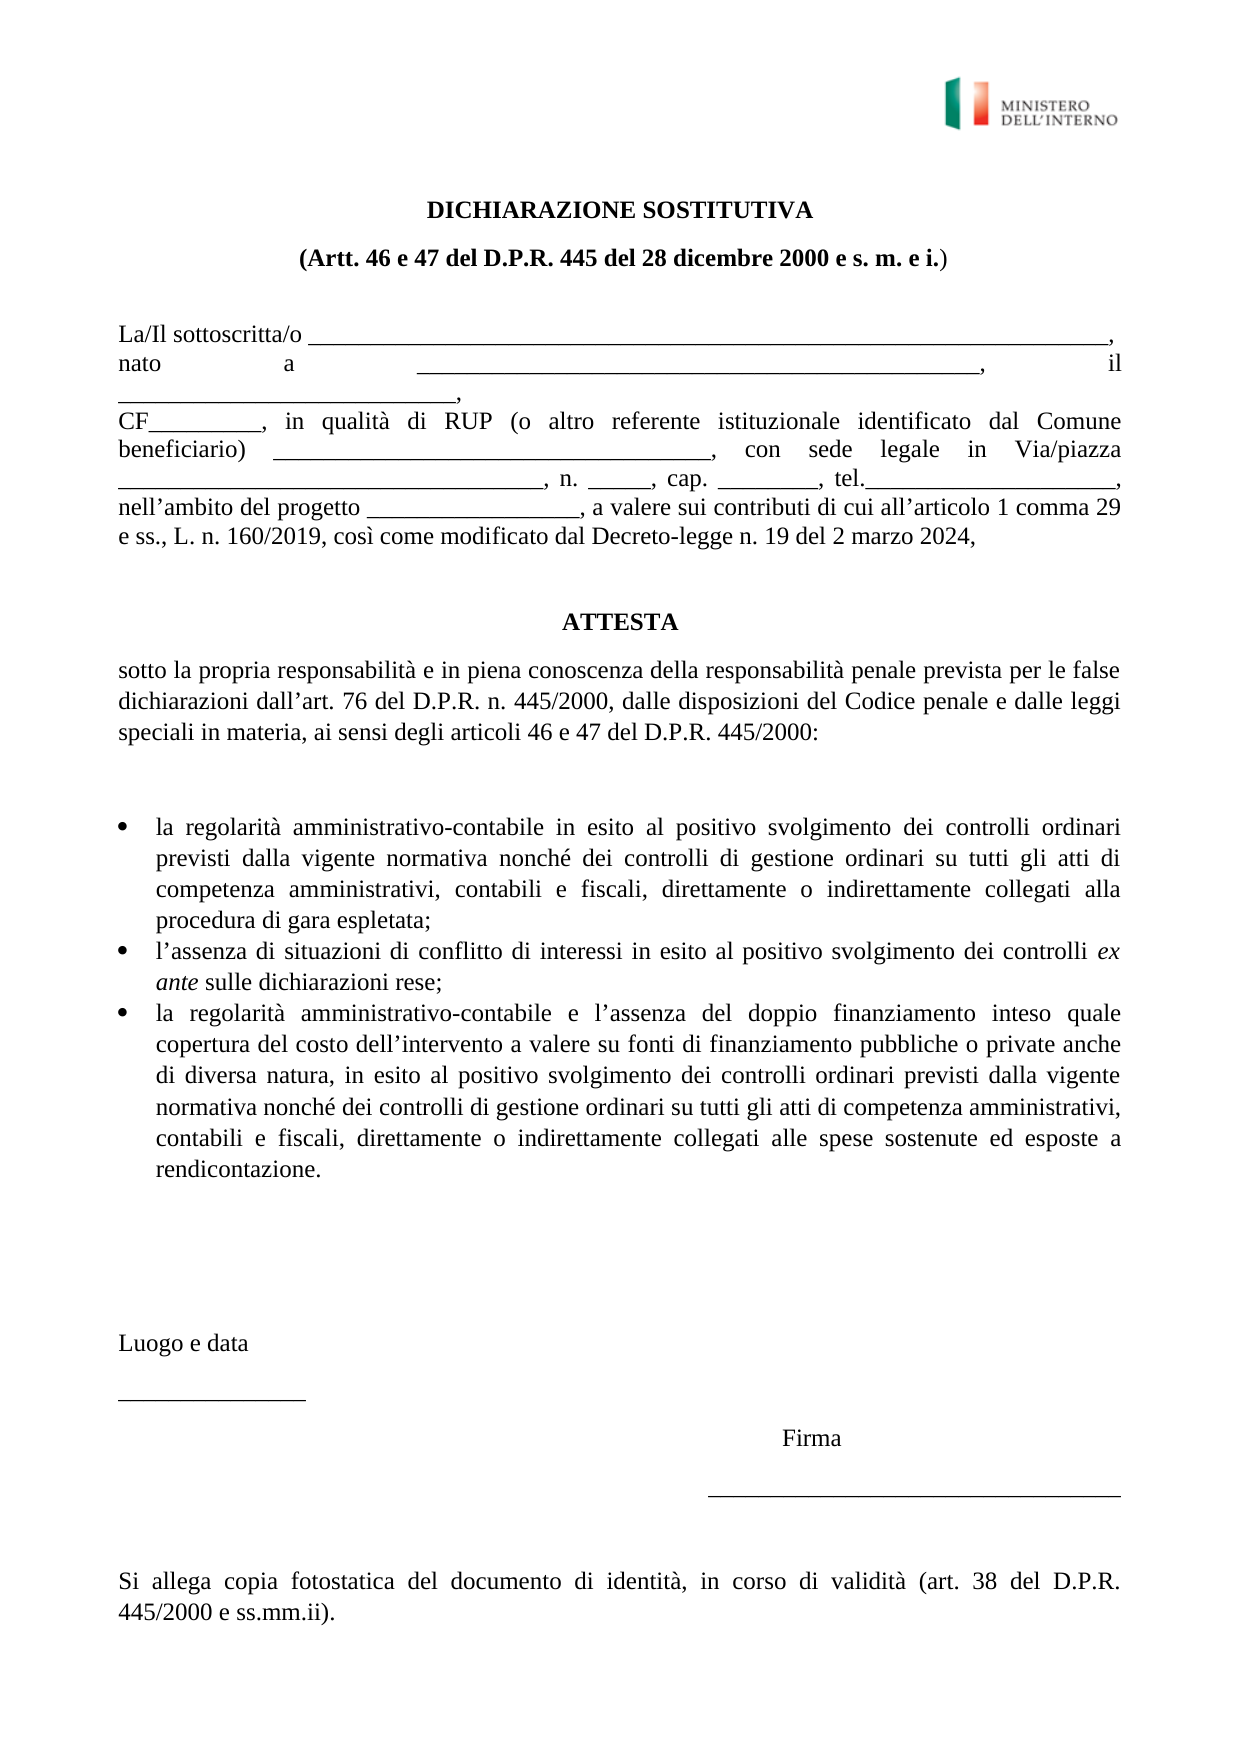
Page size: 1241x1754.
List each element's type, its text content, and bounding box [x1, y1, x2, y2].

text sotto la propria responsabilità e in piena conoscenza della responsabilità penale prevista per le false dichiarazioni dall’art. 76 del D.P.R. n. 445/2000, dalle disposizioni del Codice penale e dalle leggi speciali in materia, ai sensi degli articoli 46 e 47 del D.P.R. 445/2000: [118, 655, 1122, 746]
text ATTESTA [118, 607, 1122, 636]
text _______________ [118, 1376, 1122, 1404]
text (Artt. 46 e 47 del D.P.R. 445 del 28 dicembre 2000 e s. m. e i.) [118, 243, 1122, 272]
text La/Il sottoscritta/o ________________________________________________________________, [118, 319, 1122, 348]
text _________________________________ [634, 1471, 1122, 1500]
text Si allega copia fotostatica del documento di identità, in corso di validità (art. 38 del D.P.R. 445/2000 e ss.mm.ii). [118, 1566, 1122, 1626]
text Firma [708, 1423, 1122, 1452]
list l’assenza di situazioni di conflitto di interessi in esito al positivo svolgimento dei controlli ex ante sulle dichiarazioni rese; [118, 936, 1122, 996]
list la regolarità amministrativo-contabile e l’assenza del doppio finanziamento inteso quale copertura del costo dell’intervento a valere su fonti di finanziamento pubbliche o private anche di diversa natura, in esito al positivo svolgimento dei controlli ordinari previsti dalla vigente normativa nonché dei controlli di gestione ordinari su tutti gli atti di competenza amministrativi, contabili e fiscali, direttamente o indirettamente collegati alle spese sostenute ed esposte a rendicontazione. [118, 998, 1122, 1182]
text nato a _____________________________________________, il ___________________________, [118, 348, 1122, 406]
picture [933, 73, 1123, 143]
text Luogo e data [118, 1328, 1122, 1357]
list la regolarità amministrativo-contabile in esito al positivo svolgimento dei controlli ordinari previsti dalla vigente normativa nonché dei controlli di gestione ordinari su tutti gli atti di competenza amministrativi, contabili e fiscali, direttamente o indirettamente collegati alla procedura di gara espletata; [118, 812, 1122, 934]
text CF_________, in qualità di RUP (o altro referente istituzionale identificato dal Comune beneficiario) ___________________________________, con sede legale in Via/piazza __________________________________, n. _____, cap. ________, tel.____________________, nell’ambito del progetto _________________, a valere sui contributi di cui all’articolo 1 comma 29 e ss., L. n. 160/2019, così come modificato dal Decreto-legge n. 19 del 2 marzo 2024, [118, 406, 1122, 549]
text DICHIARAZIONE SOSTITUTIVA [118, 195, 1122, 224]
